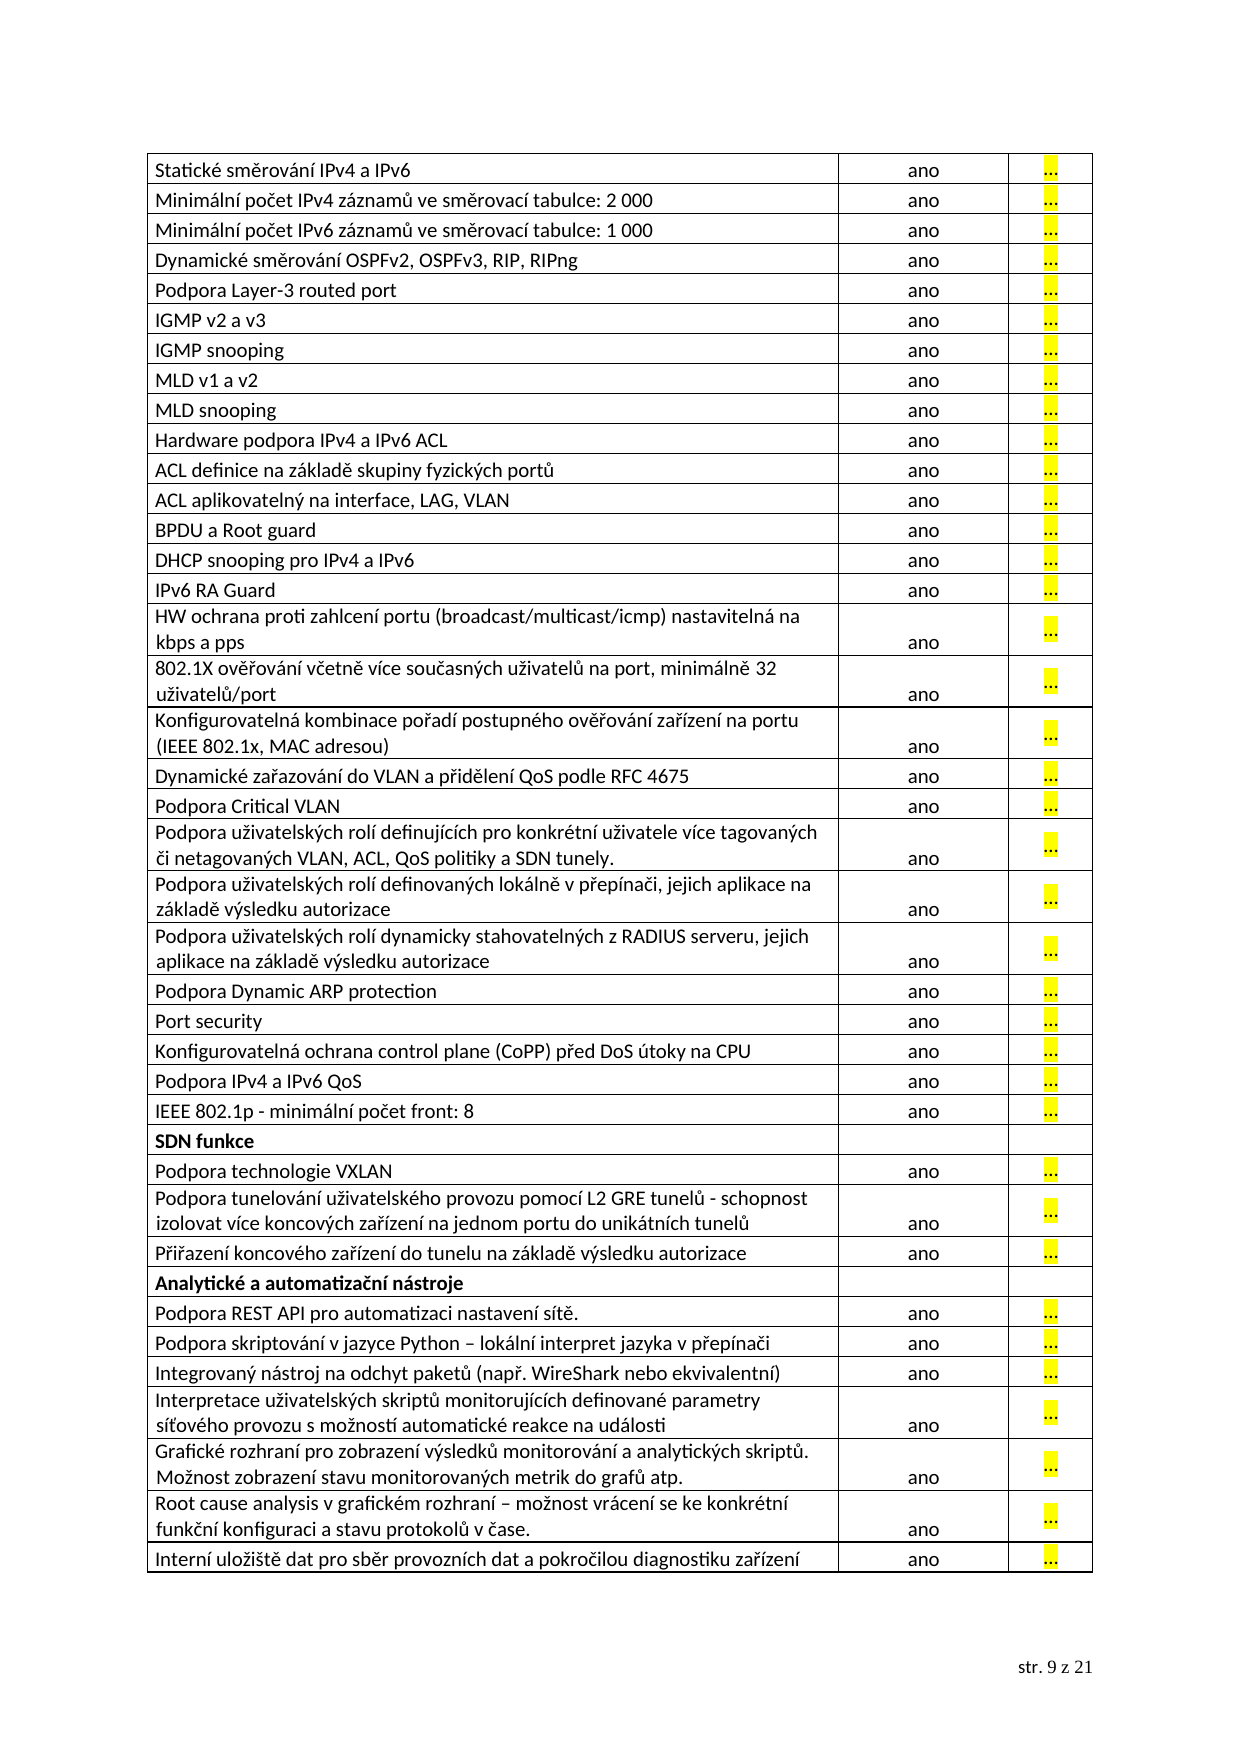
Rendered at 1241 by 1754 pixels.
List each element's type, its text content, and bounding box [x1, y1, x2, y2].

table_cell ano [839, 184, 1008, 213]
table_cell DHCP snooping pro IPv4 a IPv6 [148, 604, 838, 633]
table_cell … [1009, 1297, 1092, 1326]
table_cell MLD v1 a v2 [148, 424, 838, 453]
table_cell ano [839, 1125, 1008, 1154]
table_cell … [1009, 879, 1092, 930]
table_cell ano [839, 931, 1008, 982]
table_cell IGMP snooping [148, 394, 838, 423]
table_cell ano [839, 1387, 1008, 1416]
table_cell ACL aplikovatelný na interface, LAG, VLAN [148, 544, 838, 573]
table_cell ano [839, 1095, 1008, 1124]
table_cell ano [839, 879, 1008, 930]
table_cell IEEE 802.1p - minimální počet front: 8 [148, 1155, 838, 1184]
table_cell … [1009, 574, 1092, 603]
table_cell IGMP v2 a v3 [148, 364, 838, 393]
table_cell ano [839, 304, 1008, 333]
table_cell ano [839, 768, 1008, 818]
table_cell Minimální počet IPv6 záznamů ve směrovací tabulce: 1 000 [148, 274, 838, 303]
table_cell Grafické rozhraní pro zobrazení výsledků monitorování a analytických skriptů. Možnost zobrazení stavu monitorovaných metrik do grafů atp. [148, 1499, 838, 1549]
table_cell ano [839, 819, 1008, 848]
table_cell ano [839, 214, 1008, 243]
table_cell ano [839, 1215, 1008, 1244]
table_cell … [1009, 716, 1092, 766]
table_cell Statické směrování IPv4 a IPv6 [148, 214, 838, 243]
table_cell ano [839, 364, 1008, 393]
table_cell … [1009, 334, 1092, 363]
table_cell … [1009, 424, 1092, 453]
table_cell … [1009, 849, 1092, 878]
table_cell Minimální počet IPv4 záznamů ve směrovací tabulce: 2 000 [148, 244, 838, 273]
table_cell Konfigurovatelná ochrana control plane (CoPP) před DoS útoky na CPU [148, 1095, 838, 1124]
table_cell … [1009, 214, 1092, 243]
table_cell ano [839, 484, 1008, 513]
table_cell Podpora tunelování uživatelského provozu pomocí L2 GRE tunelů - schopnost izolovat více koncových zařízení na jednom portu do unikátních tunelů [148, 1245, 838, 1296]
table_cell ano [839, 1417, 1008, 1446]
table_cell … [1009, 274, 1092, 303]
table_cell ano [839, 154, 1008, 183]
table_cell … [1009, 1387, 1092, 1416]
table_cell Podpora uživatelských rolí definovaných lokálně v přepínači, jejich aplikace na základě výsledku autorizace [148, 931, 838, 982]
table_cell ano [839, 1499, 1008, 1549]
table_cell … [1009, 1245, 1092, 1296]
table_cell MLD snooping [148, 454, 838, 483]
table_cell … [1009, 664, 1092, 714]
table_cell ano [839, 1065, 1008, 1094]
table_cell … [1009, 1125, 1092, 1154]
table_cell Přiřazení koncového zařízení do tunelu na základě výsledku autorizace [148, 1297, 838, 1326]
table_cell ano [839, 574, 1008, 603]
table_cell … [1009, 1215, 1092, 1244]
table_cell ano [839, 1155, 1008, 1184]
table_cell ano [839, 716, 1008, 766]
table_cell Port security [148, 1065, 838, 1094]
table_cell 802.1X ověřování včetně více současných uživatelů na port, minimálně 32 uživatelů/port [148, 716, 838, 766]
table_cell Interpretace uživatelských skriptů monitorujících definované parametry síťového provozu s možností automatické reakce na události [148, 1447, 838, 1498]
table_cell Integrovaný nástroj na odchyt paketů (např. WireShark nebo ekvivalentní) [148, 1417, 838, 1446]
table_cell … [1009, 1417, 1092, 1446]
table_cell ano [839, 849, 1008, 878]
table_cell … [1009, 634, 1092, 663]
table_cell … [1009, 604, 1092, 633]
table_cell ano [839, 544, 1008, 573]
table_cell … [1009, 1065, 1092, 1094]
table_cell ano [839, 664, 1008, 714]
table_cell ano [839, 1357, 1008, 1386]
table_cell Podpora uživatelských rolí definujících pro konkrétní uživatele více tagovaných či netagovaných VLAN, ACL, QoS politiky a SDN tunely. [148, 879, 838, 930]
table_cell … [1009, 304, 1092, 333]
table_cell … [1009, 184, 1092, 213]
table_cell ano [839, 1297, 1008, 1326]
table_cell … [1009, 1357, 1092, 1386]
table_cell ano [839, 634, 1008, 663]
table_cell ano [839, 454, 1008, 483]
table_cell Podpora Dynamic ARP protection [148, 1035, 838, 1064]
table_cell ano [839, 274, 1008, 303]
table_cell Dynamické směrování OSPFv2, OSPFv3, RIP, RIPng [148, 304, 838, 333]
table_cell Podpora skriptování v jazyce Python – lokální interpret jazyka v přepínači [148, 1387, 838, 1416]
table_cell BPDU a Root guard [148, 574, 838, 603]
table_cell Podpora NTPv3 [148, 184, 838, 213]
table_cell [839, 1327, 1008, 1356]
table_cell ano [839, 1447, 1008, 1498]
table_cell ano [839, 983, 1008, 1034]
table_cell ACL definice na základě skupiny fyzických portů [148, 514, 838, 543]
table_cell … [1009, 454, 1092, 483]
table_cell ano [839, 514, 1008, 543]
table_cell … [1009, 1155, 1092, 1184]
table_cell Podpora REST API pro automatizaci nastavení sítě. [148, 1357, 838, 1386]
table_cell … [1009, 983, 1092, 1034]
table_cell … [1009, 1095, 1092, 1124]
table_cell … [1009, 768, 1092, 818]
table_cell [1009, 1327, 1092, 1356]
table_cell [1009, 1185, 1092, 1214]
table_cell Podpora IPv4 a IPv6 QoS [148, 1125, 838, 1154]
table_cell … [1009, 484, 1092, 513]
table_cell SDN funkce [148, 1185, 838, 1214]
table_cell … [1009, 364, 1092, 393]
table_cell ano [839, 1245, 1008, 1296]
table_cell ano [839, 1035, 1008, 1064]
table_cell … [1009, 931, 1092, 982]
table_cell ano [839, 424, 1008, 453]
table_cell … [1009, 819, 1092, 848]
table_cell … [1009, 544, 1092, 573]
table_cell HW ochrana proti zahlcení portu (broadcast/multicast/icmp) nastavitelná na kbps a pps [148, 664, 838, 714]
table_cell ano [839, 334, 1008, 363]
table_cell Konfigurovatelná kombinace pořadí postupného ověřování zařízení na portu (IEEE 802.1x, MAC adresou) [148, 768, 838, 818]
table_cell ano [839, 604, 1008, 633]
table_cell … [1009, 154, 1092, 183]
table_cell … [1009, 244, 1092, 273]
table_cell … [1009, 1035, 1092, 1064]
table_cell ano [839, 394, 1008, 423]
table_cell Podpora technologie VXLAN [148, 1215, 838, 1244]
table_cell IPv6 RA Guard [148, 634, 838, 663]
table_cell Dynamické zařazování do VLAN a přidělení QoS podle RFC 4675 [148, 819, 838, 848]
table_cell … [1009, 394, 1092, 423]
table_cell Hardware podpora IPv4 a IPv6 ACL [148, 484, 838, 513]
table_cell Analytické a automatizační nástroje [148, 1327, 838, 1356]
table_cell … [1009, 1447, 1092, 1498]
table_cell Podpora uživatelských rolí dynamicky stahovatelných z RADIUS serveru, jejich aplikace na základě výsledku autorizace [148, 983, 838, 1034]
table_cell … [1009, 1499, 1092, 1549]
table_cell Podpora Layer-3 routed port [148, 334, 838, 363]
table_cell ano [839, 244, 1008, 273]
table_cell [839, 1185, 1008, 1214]
table_cell Detekce jednosměrnosti optické linky (např. UDLD) [148, 154, 838, 183]
table_cell … [1009, 514, 1092, 543]
table_cell Podpora Critical VLAN [148, 849, 838, 878]
